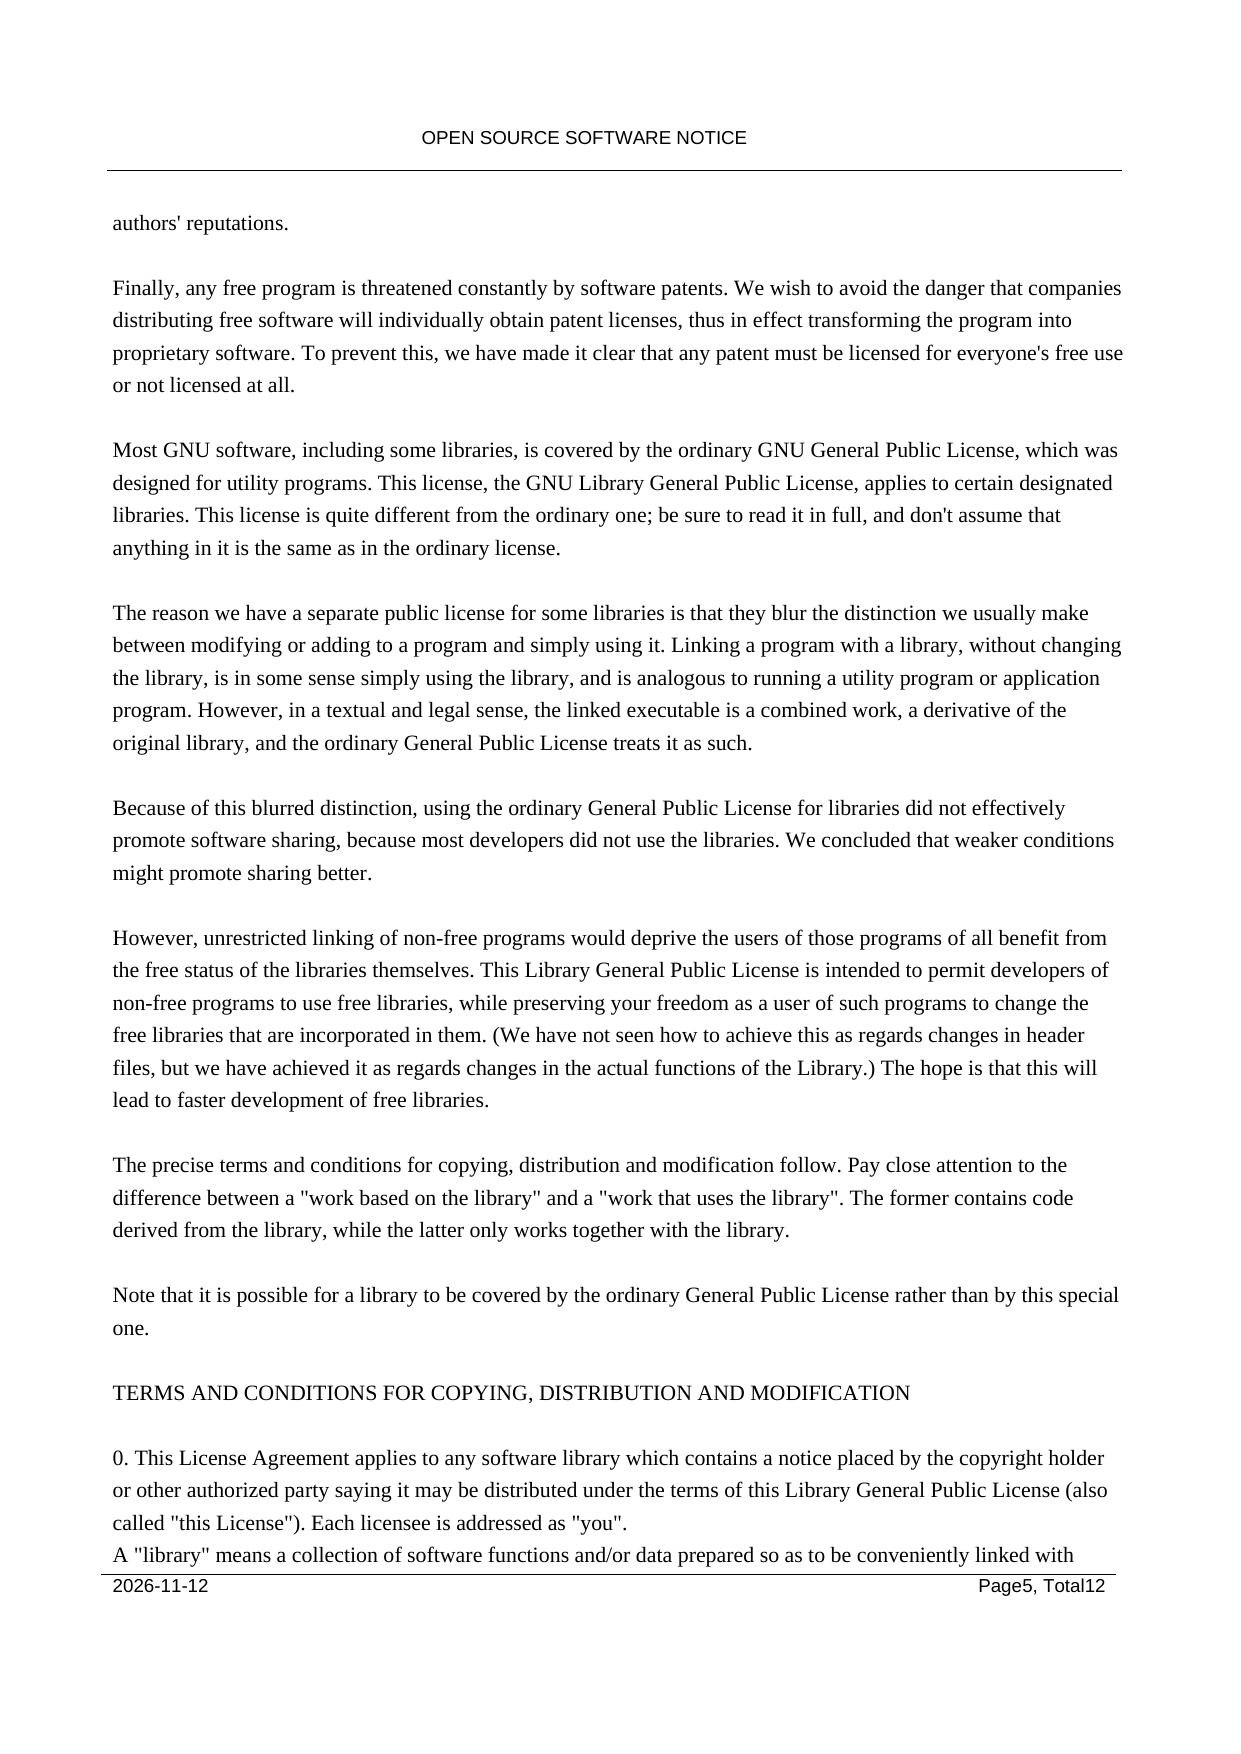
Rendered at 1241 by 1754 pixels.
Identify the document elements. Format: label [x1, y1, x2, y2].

text [112, 206, 1128, 1571]
